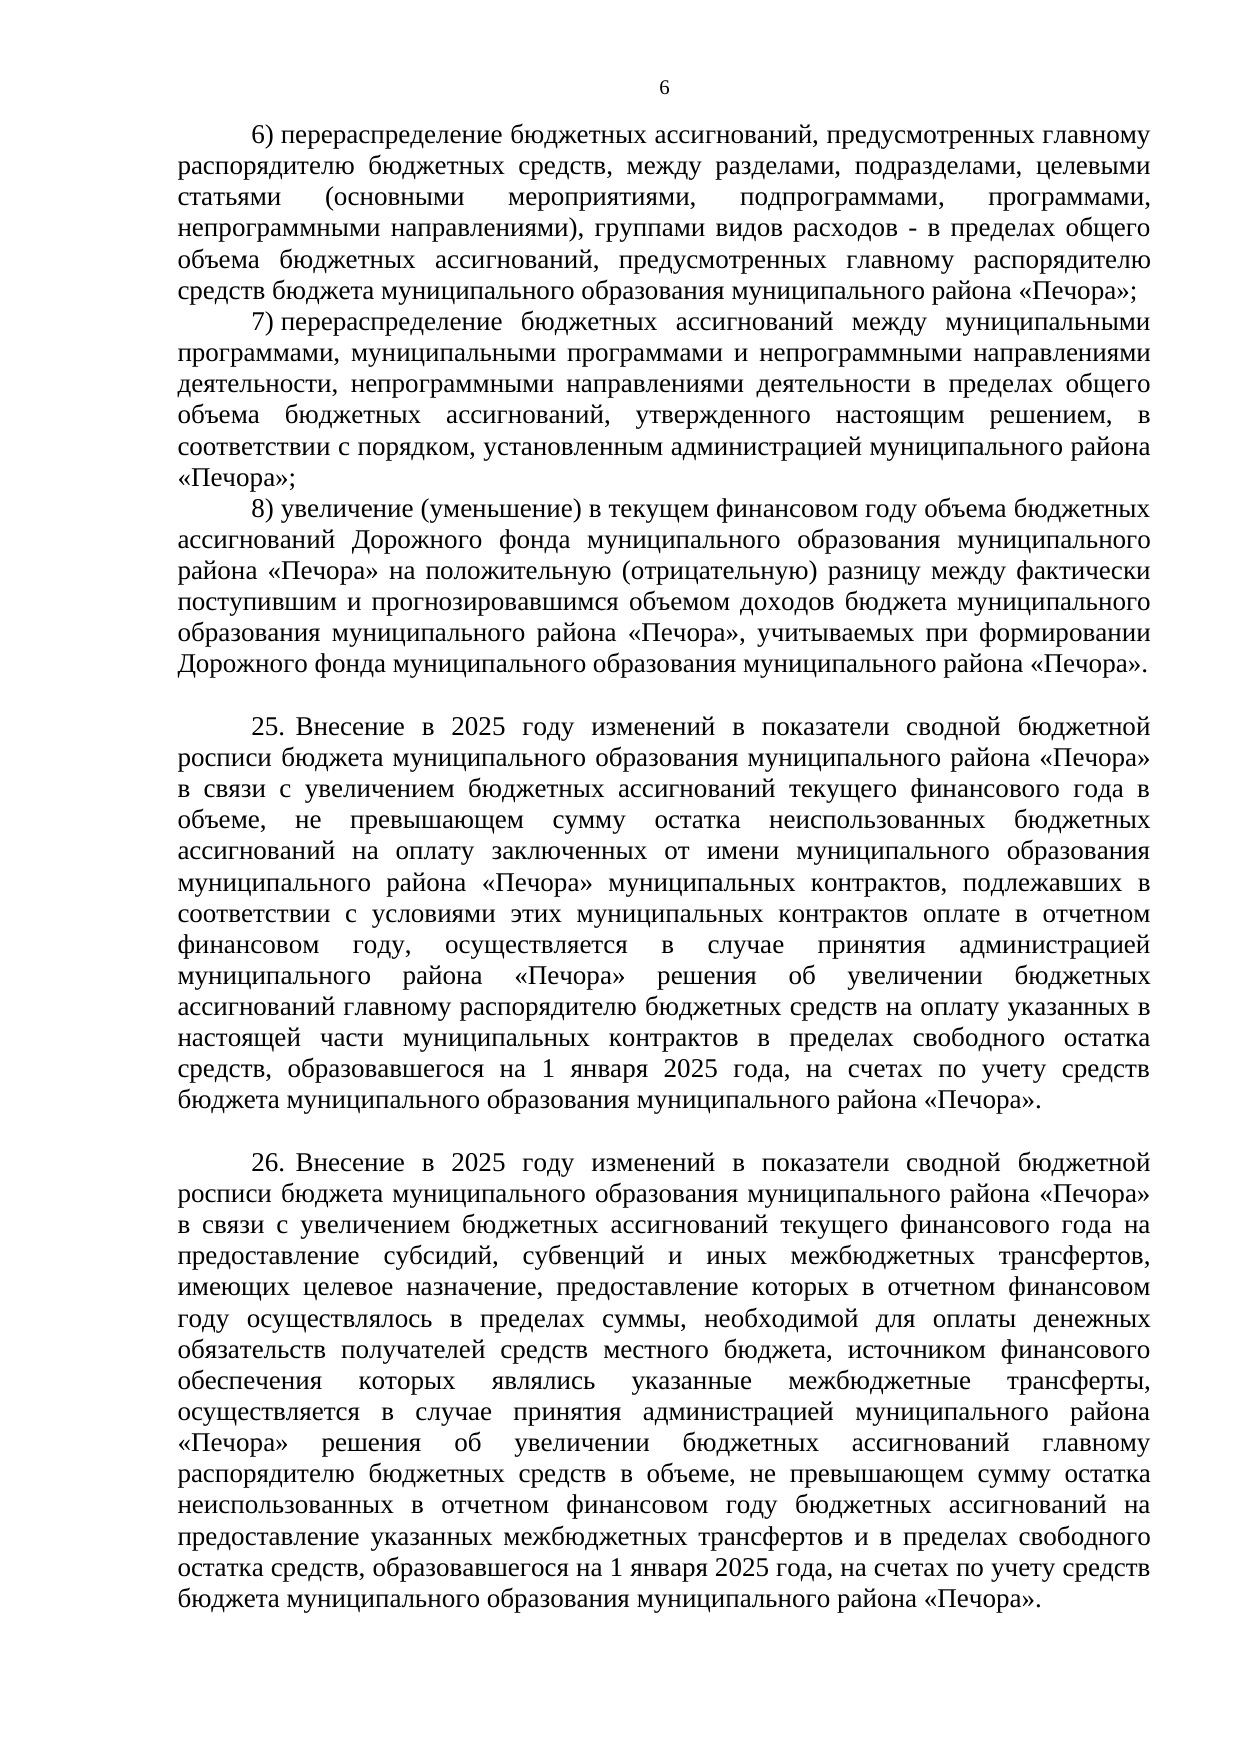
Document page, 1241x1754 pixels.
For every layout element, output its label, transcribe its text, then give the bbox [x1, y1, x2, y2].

list Внесение в 2025 году изменений в показатели сводной бюджетной росписи бюджета муниципального образования муниципального района «Печора» в связи с увеличением бюджетных ассигнований текущего финансового года в объеме, не превышающем сумму остатка неиспользованных бюджетных ассигнований на оплату заключенных от имени муниципального образования муниципального района «Печора» муниципальных контрактов, подлежавших в соответствии с условиями этих муниципальных контрактов оплате в отчетном финансовом году, осуществляется в случае принятия администрацией муниципального района «Печора» решения об увеличении бюджетных ассигнований главному распорядителю бюджетных средств на оплату указанных в настоящей части муниципальных контрактов в пределах свободного остатка средств, образовавшегося на 1 января 2025 года, на счетах по учету средств бюджета муниципального образования муниципального района «Печора». [177, 710, 1152, 1115]
list перераспределение бюджетных ассигнований между муниципальными программами, муниципальными программами и непрограммными направлениями деятельности, непрограммными направлениями деятельности в пределах общего объема бюджетных ассигнований, утвержденного настоящим решением, в соответствии с порядком, установленным администрацией муниципального района «Печора»; [177, 305, 1152, 492]
list увеличение (уменьшение) в текущем финансовом году объема бюджетных ассигнований Дорожного фонда муниципального образования муниципального района «Печора» на положительную (отрицательную) разницу между фактически поступившим и прогнозировавшимся объемом доходов бюджета муниципального образования муниципального района «Печора», учитываемых при формировании Дорожного фонда муниципального образования муниципального района «Печора». [177, 492, 1152, 679]
list перераспределение бюджетных ассигнований, предусмотренных главному распорядителю бюджетных средств, между разделами, подразделами, целевыми статьями (основными мероприятиями, подпрограммами, программами, непрограммными направлениями), группами видов расходов - в пределах общего объема бюджетных ассигнований, предусмотренных главному распорядителю средств бюджета муниципального образования муниципального района «Печора»; [177, 118, 1152, 305]
list Внесение в 2025 году изменений в показатели сводной бюджетной росписи бюджета муниципального образования муниципального района «Печора» в связи с увеличением бюджетных ассигнований текущего финансового года на предоставление субсидий, субвенций и иных межбюджетных трансфертов, имеющих целевое назначение, предоставление которых в отчетном финансовом году осуществлялось в пределах суммы, необходимой для оплаты денежных обязательств получателей средств местного бюджета, источником финансового обеспечения которых являлись указанные межбюджетные трансферты, осуществляется в случае принятия администрацией муниципального района «Печора» решения об увеличении бюджетных ассигнований главному распорядителю бюджетных средств в объеме, не превышающем сумму остатка неиспользованных в отчетном финансовом году бюджетных ассигнований на предоставление указанных межбюджетных трансфертов и в пределах свободного остатка средств, образовавшегося на 1 января 2025 года, на счетах по учету средств бюджета муниципального образования муниципального района «Печора». [177, 1146, 1152, 1613]
